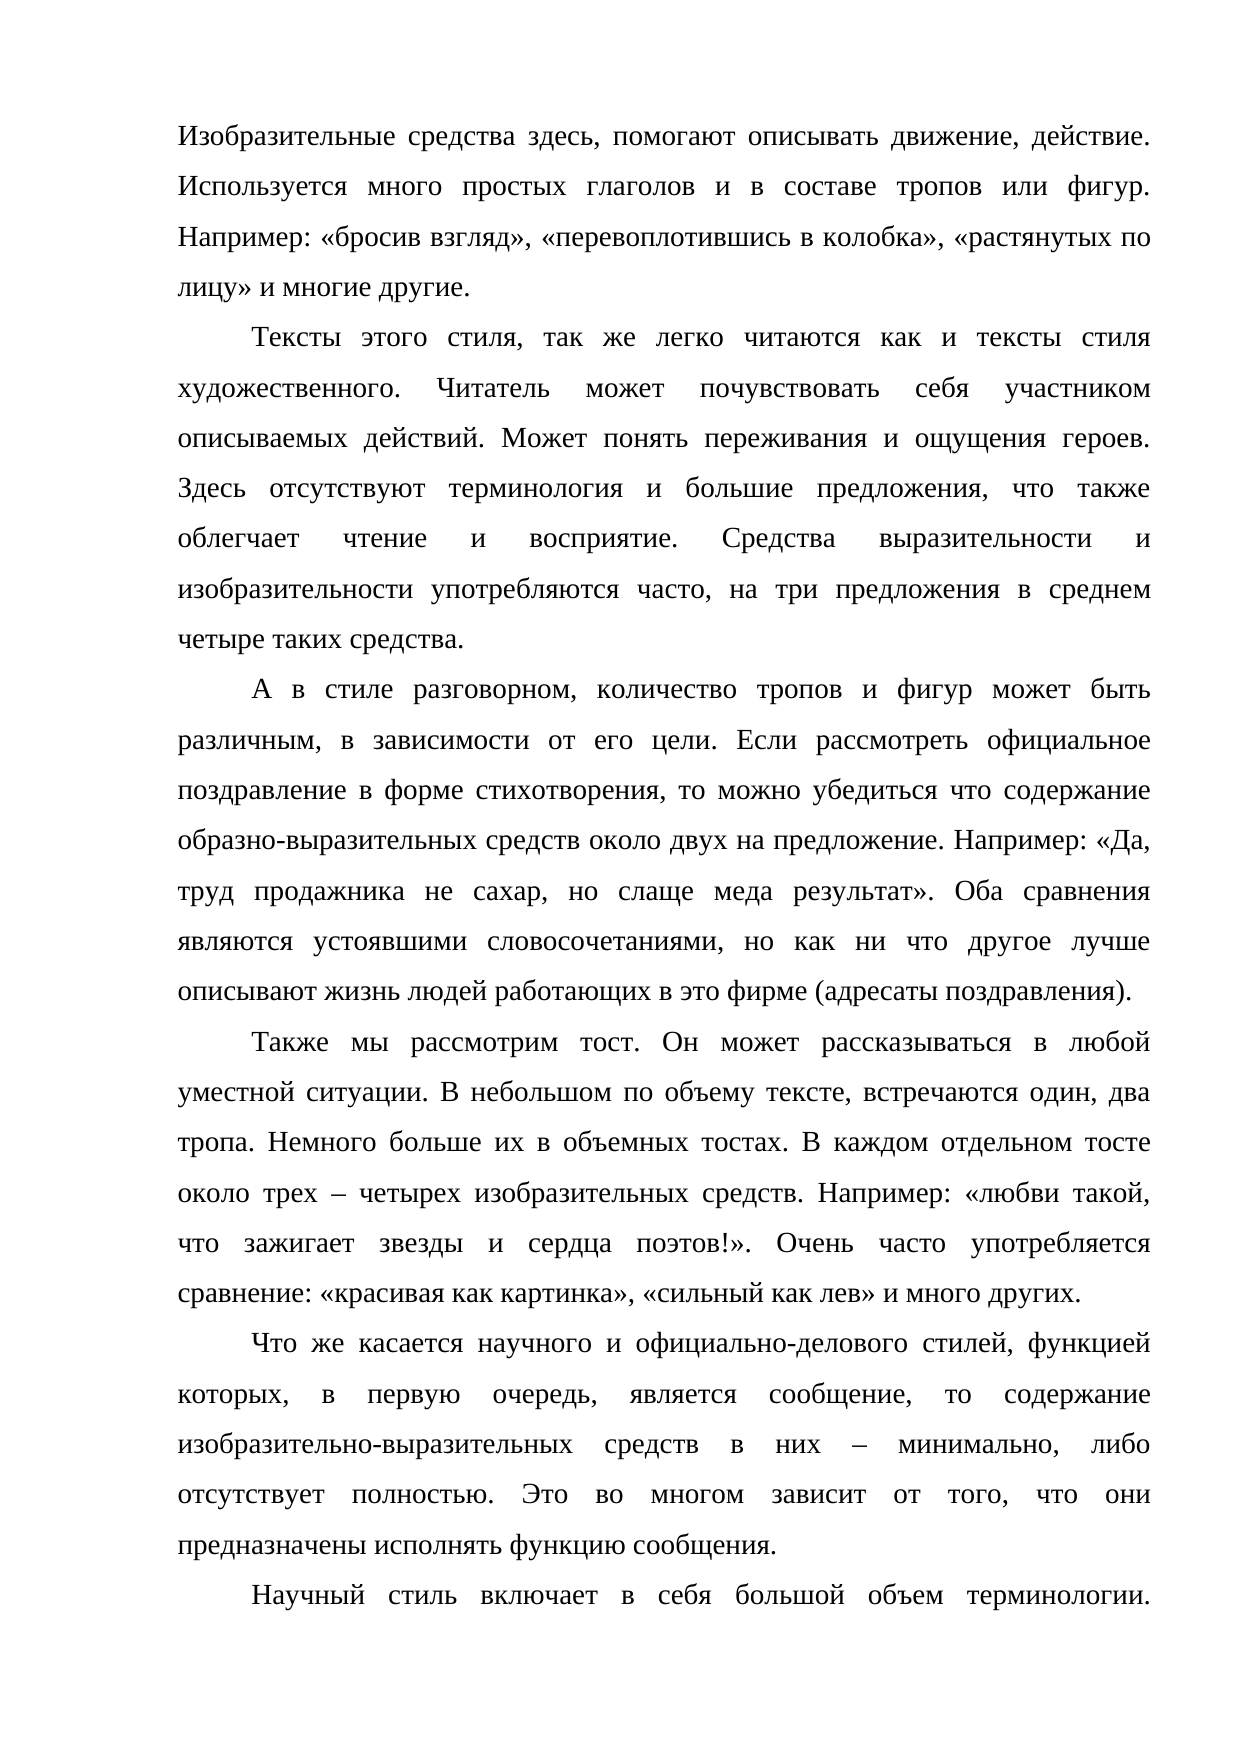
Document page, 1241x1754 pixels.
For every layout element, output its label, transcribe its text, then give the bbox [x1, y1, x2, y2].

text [177, 1577, 1152, 1611]
text Тексты этого стиля, так же легко читаются как и тексты стиля художественного. Читатель может почувствовать себя участником описываемых действий. Может понять переживания и ощущения героев. Здесь отсутствуют терминология и большие предложения, что также облегчает чтение и восприятие. Средства выразительности и изобразительности употребляются часто, на три предложения в среднем четыре таких средства. [177, 319, 1152, 655]
text Также мы рассмотрим тост. Он может рассказываться в любой уместной ситуации. В небольшом по объему тексте, встречаются один, два тропа. Немного больше их в объемных тостах. В каждом отдельном тосте около трех – четырех изобразительных средств. Например: «любви такой, что зажигает звезды и сердца поэтов!». Очень часто употребляется сравнение: «красивая как картинка», «сильный как лев» и много других. [177, 1024, 1152, 1309]
text А в стиле разговорном, количество тропов и фигур может быть различным, в зависимости от его цели. Если рассмотреть официальное поздравление в форме стихотворения, то можно убедиться что содержание образно-выразительных средств около двух на предложение. Например: «Да, труд продажника не сахар, но слаще меда результат». Оба сравнения являются устоявшими словосочетаниями, но как ни что другое лучше описывают жизнь людей работающих в это фирме (адресаты поздравления). [177, 672, 1152, 1007]
text Что же касается научного и официально-делового стилей, функцией которых, в первую очередь, является сообщение, то содержание изобразительно-выразительных средств в них – минимально, либо отсутствует полностью. Это во многом зависит от того, что они предназначены исполнять функцию сообщения. [177, 1326, 1152, 1560]
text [177, 118, 1152, 303]
